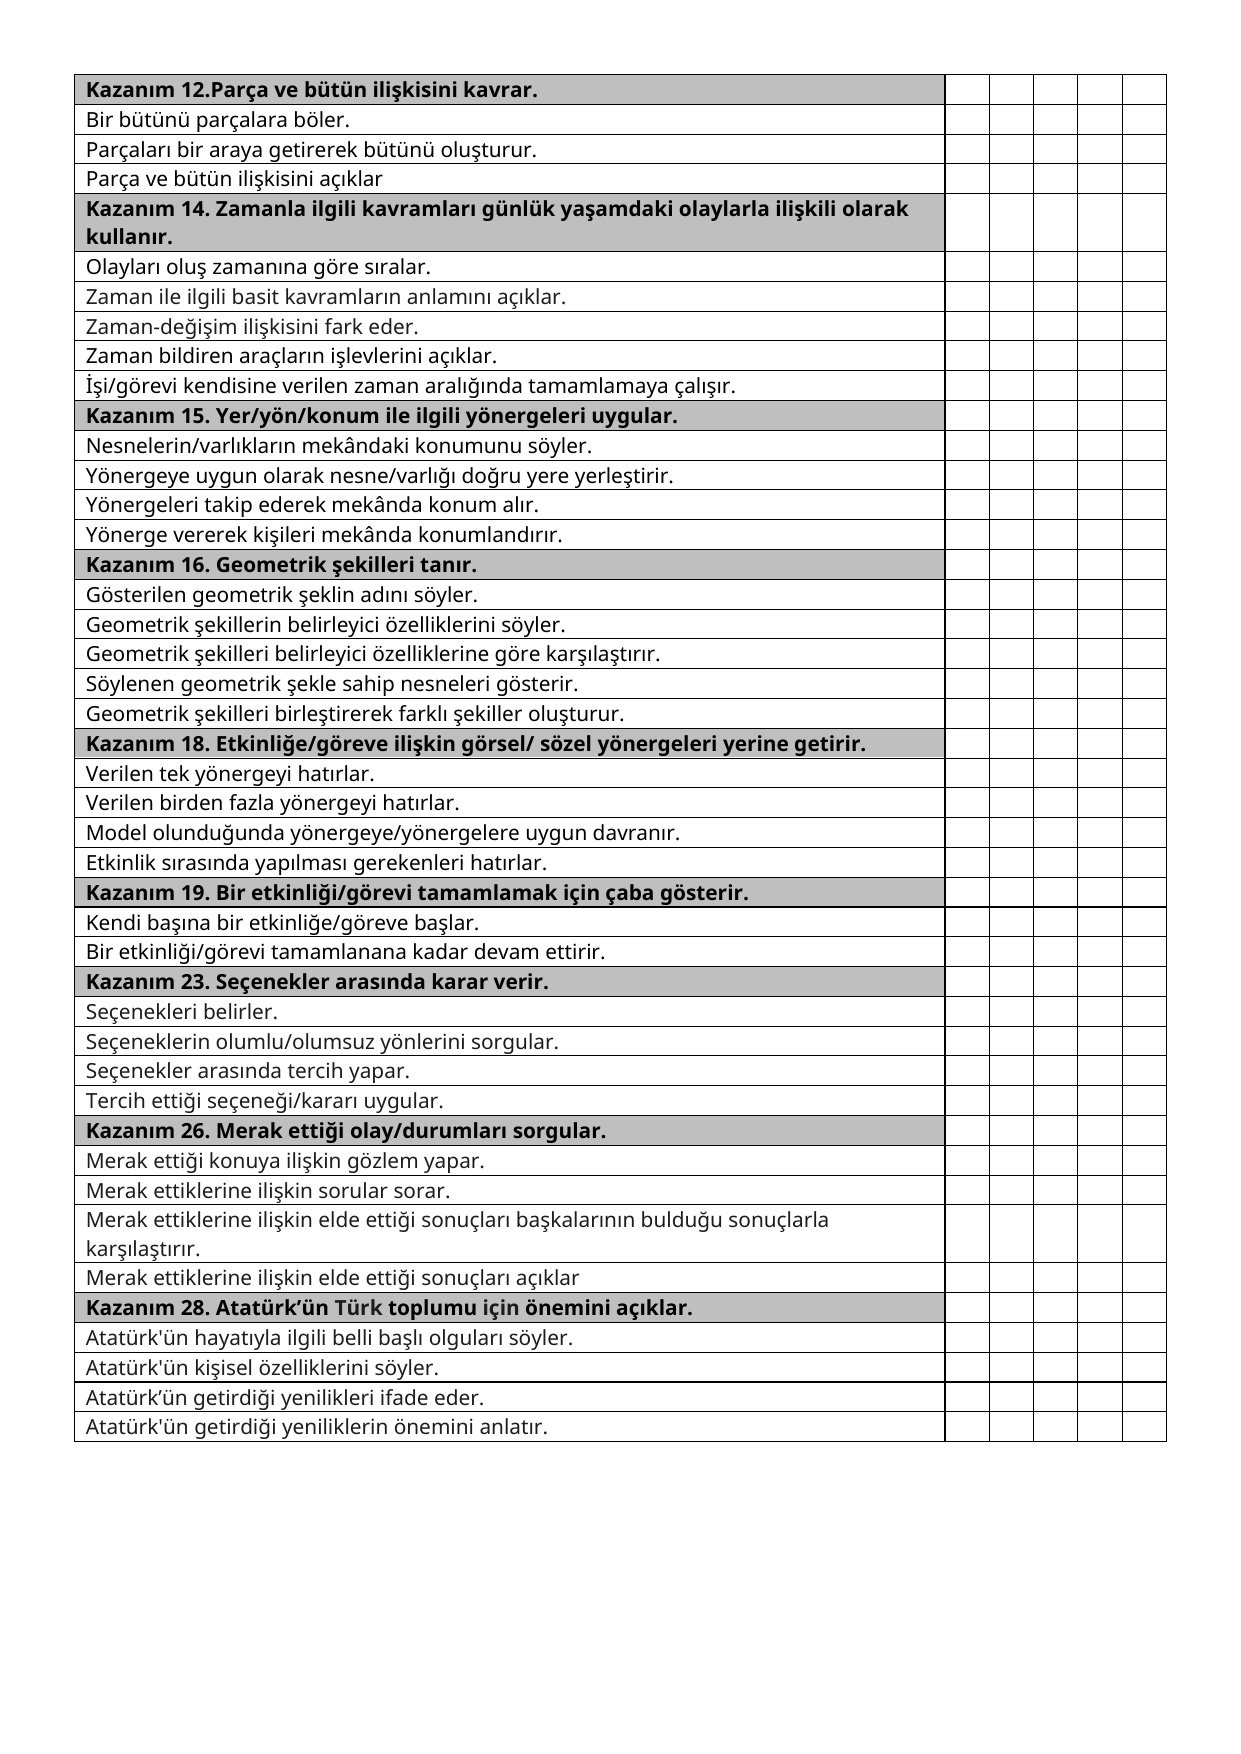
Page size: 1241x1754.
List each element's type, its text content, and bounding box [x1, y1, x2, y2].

table_cell [1123, 788, 1166, 817]
table_cell [1078, 194, 1122, 251]
table_cell [946, 669, 989, 698]
table_cell [990, 1027, 1033, 1055]
table_cell [1123, 135, 1166, 163]
table_cell Nesnelerin/varlıkların mekândaki konumunu söyler. [75, 431, 944, 459]
table_cell [1078, 401, 1122, 430]
table_cell [946, 341, 989, 370]
table_cell [1123, 997, 1166, 1026]
table_cell [1123, 878, 1166, 906]
table_cell [990, 164, 1033, 193]
table_cell [946, 1056, 989, 1085]
table_cell [1123, 371, 1166, 400]
table_cell [1123, 550, 1166, 579]
table_cell [1034, 1263, 1077, 1292]
table_cell [1078, 1205, 1122, 1262]
table_cell Seçenekleri belirler. [75, 997, 944, 1026]
table_cell [990, 669, 1033, 698]
table_cell Geometrik şekillerin belirleyici özelliklerini söyler. [75, 610, 944, 638]
table_cell [990, 580, 1033, 608]
table_cell [990, 1263, 1033, 1292]
table_cell [1078, 1086, 1122, 1115]
table_cell [990, 788, 1033, 817]
table_cell [1078, 580, 1122, 608]
table_cell Zaman-değişim ilişkisini fark eder. [75, 312, 944, 340]
table_cell [1034, 1412, 1077, 1441]
table_cell [946, 401, 989, 430]
table_cell [1123, 639, 1166, 668]
table_cell [990, 312, 1033, 340]
table_cell [1078, 759, 1122, 787]
table_cell [990, 371, 1033, 400]
table_cell [1034, 490, 1077, 519]
table_cell [1078, 75, 1122, 104]
table_cell [990, 461, 1033, 489]
table_cell Parçaları bir araya getirerek bütünü oluşturur. [75, 135, 944, 163]
table_cell [990, 1176, 1033, 1204]
table_cell [946, 580, 989, 608]
table_cell Kazanım 18. Etkinliğe/göreve ilişkin görsel/ sözel yönergeleri yerine getirir. [75, 729, 944, 757]
table_cell [1034, 194, 1077, 251]
table_cell [1078, 1353, 1122, 1381]
table_cell [1034, 639, 1077, 668]
table_cell [1078, 1383, 1122, 1411]
table_cell Kazanım 19. Bir etkinliği/görevi tamamlamak için çaba gösterir. [75, 878, 944, 906]
table_cell [1034, 164, 1077, 193]
table_cell [1034, 1353, 1077, 1381]
table_cell [990, 848, 1033, 877]
table_cell [1123, 401, 1166, 430]
table_cell [990, 1205, 1033, 1262]
table_cell [1034, 341, 1077, 370]
table_cell [1034, 818, 1077, 847]
table_cell [1078, 1323, 1122, 1352]
table_cell [1034, 937, 1077, 966]
table_cell [1078, 164, 1122, 193]
table_cell [1078, 490, 1122, 519]
table_cell Atatürk'ün kişisel özelliklerini söyler. [75, 1353, 944, 1381]
table_cell Merak ettiği konuya ilişkin gözlem yapar. [75, 1146, 944, 1174]
table_cell [1078, 1056, 1122, 1085]
table_cell [946, 878, 989, 906]
table_cell [1123, 759, 1166, 787]
table_cell [1123, 699, 1166, 728]
table_cell [1123, 431, 1166, 459]
table_cell [946, 1263, 989, 1292]
table_cell [1034, 1176, 1077, 1204]
table_cell [946, 1146, 989, 1174]
table_cell [1078, 461, 1122, 489]
table_cell [1078, 341, 1122, 370]
table_cell [1078, 431, 1122, 459]
table_cell [990, 490, 1033, 519]
table_cell [1123, 1205, 1166, 1262]
table_cell [1078, 135, 1122, 163]
table_cell [1123, 105, 1166, 133]
table_cell [990, 639, 1033, 668]
table_cell [1078, 848, 1122, 877]
table_cell [1034, 1293, 1077, 1322]
table_cell Kazanım 14. Zamanla ilgili kavramları günlük yaşamdaki olaylarla ilişkili olarak kullanır. [75, 194, 944, 251]
table_cell Gösterilen geometrik şeklin adını söyler. [75, 580, 944, 608]
table_cell [1123, 848, 1166, 877]
table_cell İşi/görevi kendisine verilen zaman aralığında tamamlamaya çalışır. [75, 371, 944, 400]
table_cell Kazanım 23. Seçenekler arasında karar verir. [75, 967, 944, 996]
table_cell [1078, 937, 1122, 966]
table_cell [946, 610, 989, 638]
table_cell [946, 1205, 989, 1262]
table_cell [1123, 937, 1166, 966]
table_cell [946, 1412, 989, 1441]
table_cell [1034, 580, 1077, 608]
table_cell [1123, 580, 1166, 608]
table_cell [990, 135, 1033, 163]
table_cell [1034, 788, 1077, 817]
table_cell Olayları oluş zamanına göre sıralar. [75, 252, 944, 281]
table_cell [1034, 75, 1077, 104]
table_cell [1034, 1116, 1077, 1145]
table_cell Yönergeye uygun olarak nesne/varlığı doğru yere yerleştirir. [75, 461, 944, 489]
table_cell [946, 371, 989, 400]
table_cell Kazanım 12.Parça ve bütün ilişkisini kavrar. [75, 75, 944, 104]
table_cell [1123, 1263, 1166, 1292]
table_cell [1123, 1176, 1166, 1204]
table_cell [1078, 520, 1122, 549]
table_cell [946, 997, 989, 1026]
table_cell [1078, 1116, 1122, 1145]
table_cell [1034, 1027, 1077, 1055]
table_cell [990, 610, 1033, 638]
table_cell [1123, 967, 1166, 996]
table_cell [946, 699, 989, 728]
table_cell [1078, 639, 1122, 668]
table_cell [1034, 669, 1077, 698]
table_cell [1123, 341, 1166, 370]
table_cell [1078, 371, 1122, 400]
table_cell [946, 1293, 989, 1322]
table_cell [1034, 967, 1077, 996]
table_cell [990, 967, 1033, 996]
table_cell [1034, 461, 1077, 489]
table_cell [1034, 1383, 1077, 1411]
table_cell Parça ve bütün ilişkisini açıklar [75, 164, 944, 193]
table_cell [990, 252, 1033, 281]
table_cell [990, 1293, 1033, 1322]
table_cell Seçeneklerin olumlu/olumsuz yönlerini sorgular. [75, 1027, 944, 1055]
table_cell [1123, 1146, 1166, 1174]
table_cell [990, 520, 1033, 549]
table_cell Tercih ettiği seçeneği/kararı uygular. [75, 1086, 944, 1115]
table_cell Kazanım 26. Merak ettiği olay/durumları sorgular. [75, 1116, 944, 1145]
table_cell [946, 639, 989, 668]
table_cell [1078, 1293, 1122, 1322]
table_cell Zaman ile ilgili basit kavramların anlamını açıklar. [75, 282, 944, 311]
table_cell [1123, 1323, 1166, 1352]
table_cell [1123, 1412, 1166, 1441]
table_cell [1034, 401, 1077, 430]
table_cell [1034, 1205, 1077, 1262]
table_cell [1123, 520, 1166, 549]
table_cell [1123, 729, 1166, 757]
table_cell [946, 75, 989, 104]
table_cell Kazanım 16. Geometrik şekilleri tanır. [75, 550, 944, 579]
table_cell [990, 1146, 1033, 1174]
table_cell [1078, 1146, 1122, 1174]
table_cell Merak ettiklerine ilişkin elde ettiği sonuçları açıklar [75, 1263, 944, 1292]
table_cell [946, 490, 989, 519]
table_cell [1034, 699, 1077, 728]
table_cell [990, 1323, 1033, 1352]
table_cell [946, 194, 989, 251]
table_cell [946, 461, 989, 489]
table_cell [1078, 282, 1122, 311]
table_cell Merak ettiklerine ilişkin elde ettiği sonuçları başkalarının bulduğu sonuçlarla karşılaştırır. [75, 1205, 944, 1262]
table_cell [946, 520, 989, 549]
table_cell Yönerge vererek kişileri mekânda konumlandırır. [75, 520, 944, 549]
table_cell [1078, 997, 1122, 1026]
table_cell [946, 967, 989, 996]
table_cell [990, 997, 1033, 1026]
table_cell Kazanım 28. Atatürk’ün Türk toplumu için önemini açıklar. [75, 1293, 944, 1322]
table_cell [1123, 1293, 1166, 1322]
table_cell Seçenekler arasında tercih yapar. [75, 1056, 944, 1085]
table_cell Atatürk'ün getirdiği yeniliklerin önemini anlatır. [75, 1412, 944, 1441]
table_cell [990, 401, 1033, 430]
table_cell [990, 1353, 1033, 1381]
table_cell [990, 75, 1033, 104]
table_cell [990, 1412, 1033, 1441]
table_cell [1078, 878, 1122, 906]
table_cell [1034, 908, 1077, 936]
table_cell [1034, 105, 1077, 133]
table_cell [990, 818, 1033, 847]
table_cell [1123, 252, 1166, 281]
table_cell [946, 282, 989, 311]
table_cell [1078, 1176, 1122, 1204]
table_cell [990, 105, 1033, 133]
table_cell [990, 550, 1033, 579]
table_cell [1123, 818, 1166, 847]
table_cell [990, 282, 1033, 311]
table_cell [946, 788, 989, 817]
table_cell [1078, 788, 1122, 817]
table_cell [990, 699, 1033, 728]
table_cell [1034, 312, 1077, 340]
table_cell [1123, 1383, 1166, 1411]
table_cell Zaman bildiren araçların işlevlerini açıklar. [75, 341, 944, 370]
table_cell [1123, 1056, 1166, 1085]
table_cell Etkinlik sırasında yapılması gerekenleri hatırlar. [75, 848, 944, 877]
table_cell [1078, 699, 1122, 728]
table_cell [1123, 75, 1166, 104]
table_cell [1078, 1263, 1122, 1292]
table_cell [1034, 997, 1077, 1026]
table_cell [1034, 729, 1077, 757]
table_cell [990, 431, 1033, 459]
table_cell [946, 550, 989, 579]
table_cell Atatürk'ün hayatıyla ilgili belli başlı olguları söyler. [75, 1323, 944, 1352]
table_cell [946, 1353, 989, 1381]
table_cell [1078, 105, 1122, 133]
table_cell [990, 729, 1033, 757]
table_cell [1078, 967, 1122, 996]
table_cell [1034, 610, 1077, 638]
table_cell Kendi başına bir etkinliğe/göreve başlar. [75, 908, 944, 936]
table_cell [946, 818, 989, 847]
table_cell [990, 1086, 1033, 1115]
table_cell [1123, 610, 1166, 638]
table_cell [1078, 818, 1122, 847]
table_cell [946, 431, 989, 459]
table_cell [1034, 371, 1077, 400]
table_cell [946, 729, 989, 757]
table_cell [990, 1056, 1033, 1085]
table_cell [990, 908, 1033, 936]
table_cell Kazanım 15. Yer/yön/konum ile ilgili yönergeleri uygular. [75, 401, 944, 430]
table_cell [990, 937, 1033, 966]
table_cell [946, 759, 989, 787]
table_cell [1123, 194, 1166, 251]
table_cell [946, 164, 989, 193]
table_cell [946, 848, 989, 877]
table_cell [990, 1383, 1033, 1411]
table_cell Merak ettiklerine ilişkin sorular sorar. [75, 1176, 944, 1204]
table_cell [990, 759, 1033, 787]
table_cell [1034, 1323, 1077, 1352]
table_cell [946, 908, 989, 936]
table_cell [946, 1086, 989, 1115]
table_cell [990, 878, 1033, 906]
table_cell [946, 252, 989, 281]
table_cell Yönergeleri takip ederek mekânda konum alır. [75, 490, 944, 519]
table_cell [1078, 1027, 1122, 1055]
table_cell [1034, 1056, 1077, 1085]
table_cell [1078, 610, 1122, 638]
table_cell Atatürk’ün getirdiği yenilikleri ifade eder. [75, 1383, 944, 1411]
table_cell [1034, 135, 1077, 163]
table_cell [1078, 729, 1122, 757]
table_cell [1123, 1086, 1166, 1115]
table_cell Geometrik şekilleri belirleyici özelliklerine göre karşılaştırır. [75, 639, 944, 668]
table_cell [946, 1116, 989, 1145]
table_cell [1123, 669, 1166, 698]
table_cell [1034, 1146, 1077, 1174]
table_cell [1078, 669, 1122, 698]
table_cell [1034, 431, 1077, 459]
table_cell [946, 937, 989, 966]
table_cell [1078, 908, 1122, 936]
table_cell [946, 135, 989, 163]
table_cell [1123, 461, 1166, 489]
table_cell [946, 312, 989, 340]
table_cell Bir bütünü parçalara böler. [75, 105, 944, 133]
table_cell [1034, 1086, 1077, 1115]
table_cell [1078, 252, 1122, 281]
table_cell [1034, 520, 1077, 549]
table_cell Bir etkinliği/görevi tamamlanana kadar devam ettirir. [75, 937, 944, 966]
table_cell [946, 1323, 989, 1352]
table_cell [946, 1027, 989, 1055]
table_cell [990, 194, 1033, 251]
table_cell Verilen tek yönergeyi hatırlar. [75, 759, 944, 787]
table_cell [990, 1116, 1033, 1145]
table_cell Verilen birden fazla yönergeyi hatırlar. [75, 788, 944, 817]
table_cell [1034, 252, 1077, 281]
table_cell [1123, 312, 1166, 340]
table_cell [1123, 1116, 1166, 1145]
table_cell [1078, 1412, 1122, 1441]
table_cell [1123, 908, 1166, 936]
table_cell [1123, 490, 1166, 519]
table_cell [1123, 164, 1166, 193]
table_cell [1034, 878, 1077, 906]
table_cell [946, 1383, 989, 1411]
table_cell [1123, 282, 1166, 311]
table_cell [1034, 550, 1077, 579]
table_cell [990, 341, 1033, 370]
table_cell [1078, 312, 1122, 340]
table_cell Model olunduğunda yönergeye/yönergelere uygun davranır. [75, 818, 944, 847]
table_cell [946, 105, 989, 133]
table_cell Geometrik şekilleri birleştirerek farklı şekiller oluşturur. [75, 699, 944, 728]
table_cell [1034, 848, 1077, 877]
table_cell [1034, 759, 1077, 787]
table_cell [1078, 550, 1122, 579]
table_cell [1034, 282, 1077, 311]
table_cell [1123, 1353, 1166, 1381]
table_cell [1123, 1027, 1166, 1055]
table_cell Söylenen geometrik şekle sahip nesneleri gösterir. [75, 669, 944, 698]
table_cell [946, 1176, 989, 1204]
